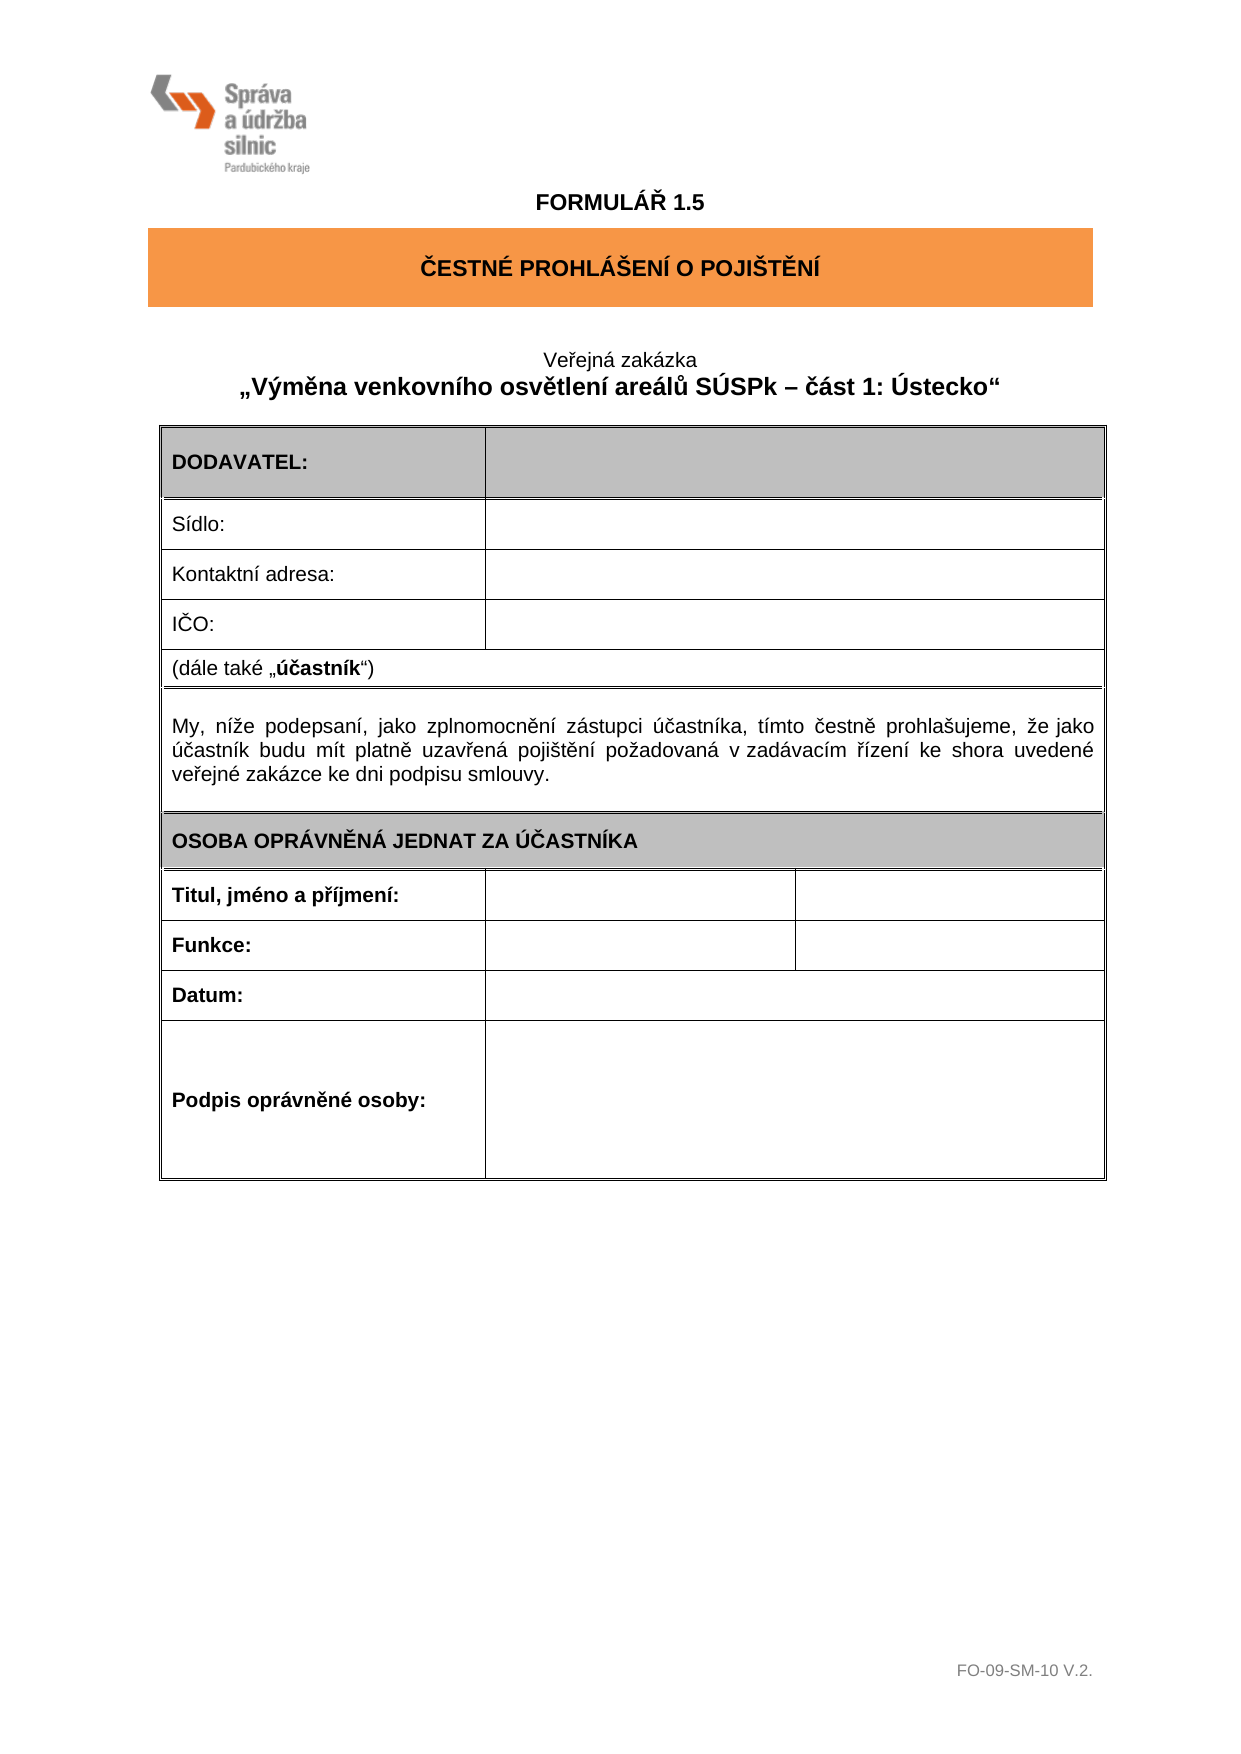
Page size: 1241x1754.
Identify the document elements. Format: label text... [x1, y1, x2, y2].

table_cell (dále také „účastník“) [162, 650, 1104, 686]
table_cell Datum: [162, 971, 485, 1019]
table_cell IČO: [162, 600, 485, 649]
text „Výměna venkovního osvětlení areálů SÚSPk – část 1: Ústecko“ [148, 372, 1093, 401]
table_cell [486, 921, 795, 969]
table_cell Podpis oprávněné osoby: [162, 1021, 485, 1178]
table_cell Sídlo: [162, 497, 485, 549]
table_cell osoba oprávněná jednat za účastníka [160, 811, 1105, 867]
table_cell [486, 871, 795, 919]
table_cell [486, 497, 1104, 549]
table_header [486, 428, 1104, 497]
table_cell My, níže podepsaní, jako zplnomocnění zástupci účastníka, tímto čestně prohlašujeme, že jako účastník budu mít platně uzavřená pojištění požadovaná v zadávacím řízení ke shora uvedené veřejné zakázce ke dni podpisu smlouvy. [160, 686, 1105, 811]
table_cell [796, 868, 1104, 919]
text Veřejná zakázka [148, 348, 1093, 372]
table_cell Titul, jméno a příjmení: [162, 868, 485, 919]
text FORMULÁŘ 1.5 [148, 189, 1093, 216]
picture [147, 73, 314, 177]
table_header DODAVATEL: [162, 428, 485, 497]
table_cell [486, 1021, 1104, 1178]
table_cell [486, 971, 1104, 1019]
table_cell [486, 600, 1104, 649]
table_cell [796, 921, 1104, 969]
table_cell Funkce: [162, 921, 485, 969]
table_cell Kontaktní adresa: [162, 550, 485, 599]
text Čestné prohlášení o pojištění [148, 254, 1093, 281]
table_cell [486, 550, 1104, 599]
